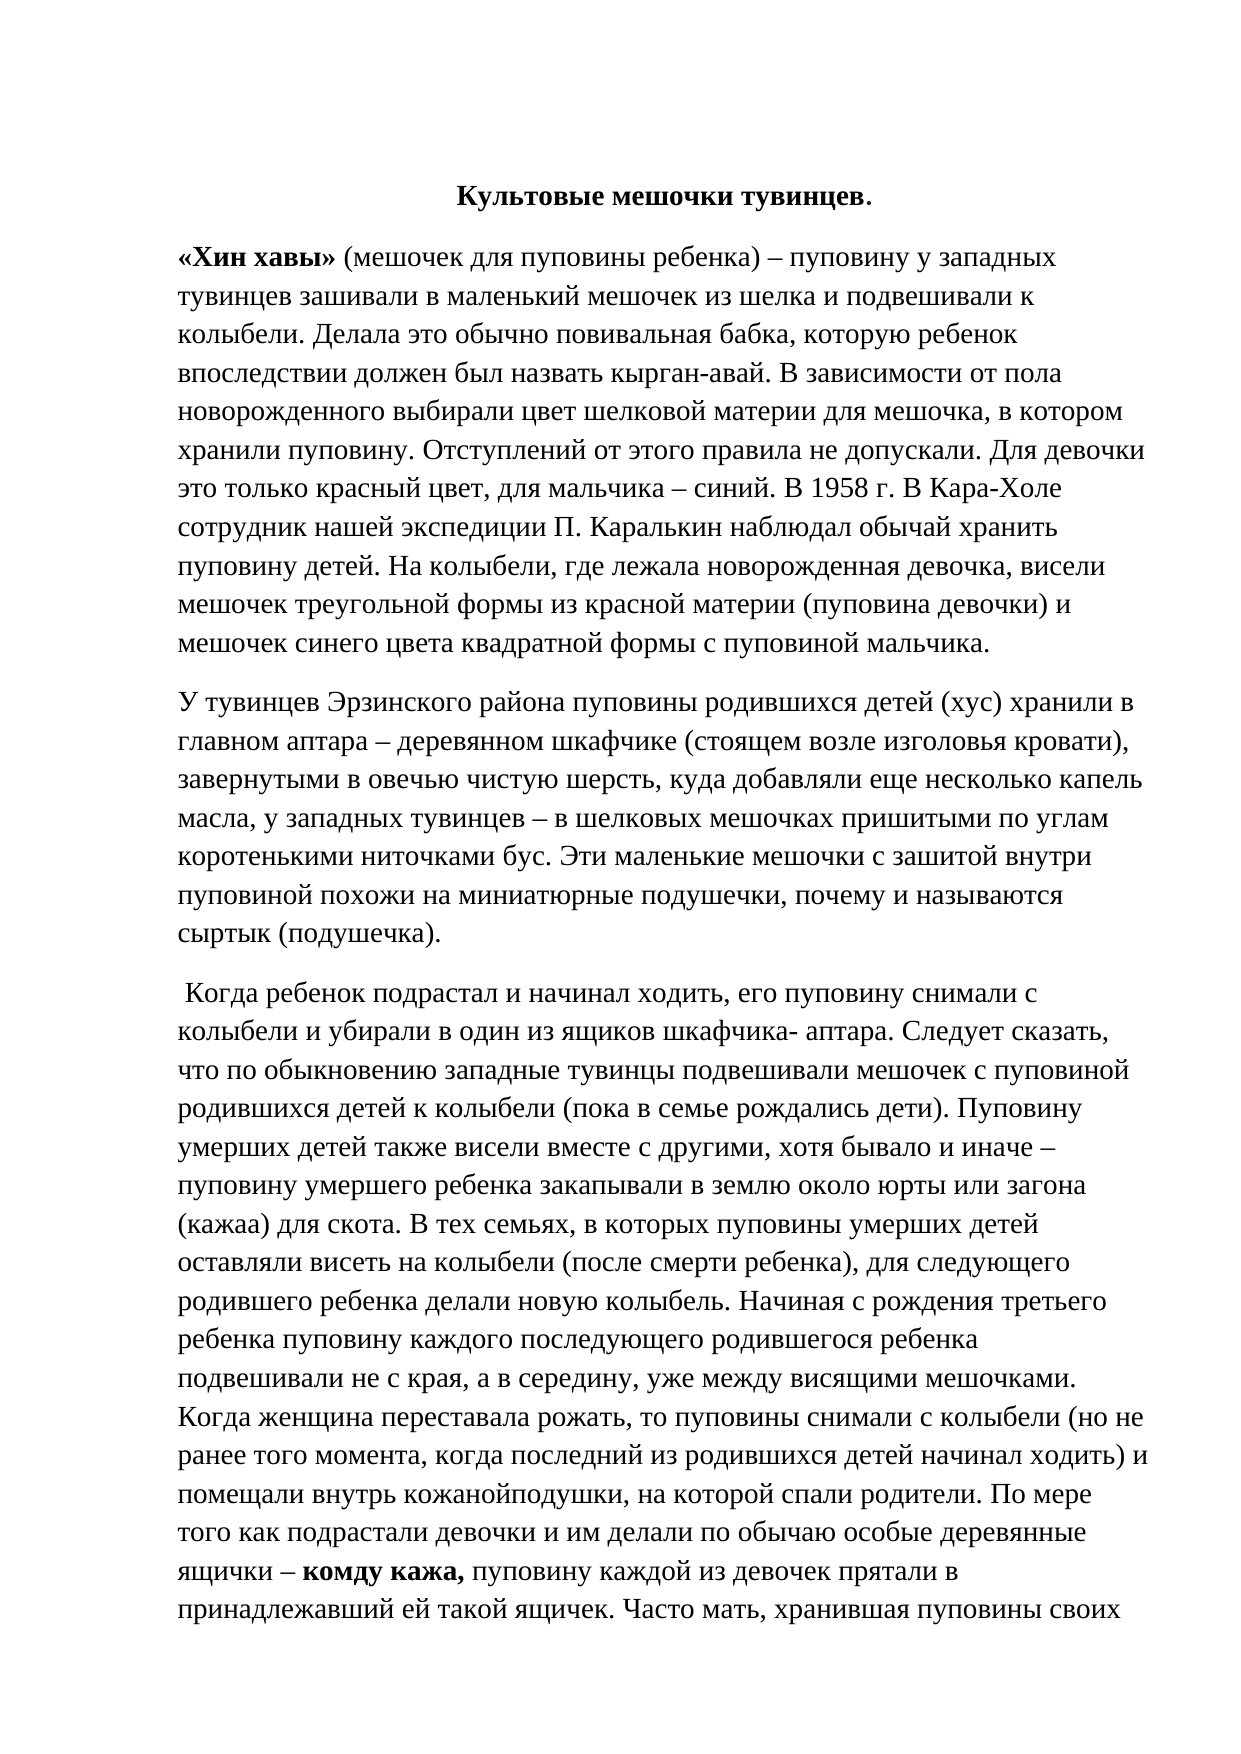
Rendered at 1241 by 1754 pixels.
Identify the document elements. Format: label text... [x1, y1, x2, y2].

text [177, 975, 1152, 1625]
text Культовые мешочки тувинцев. [177, 177, 1152, 213]
text У тувинцев Эрзинского района пуповины родившихся детей (хус) хранили в главном аптара – деревянном шкафчике (стоящем возле изголовья кровати), завернутыми в овечью чистую шерсть, куда добавляли еще несколько капель масла, у западных тувинцев – в шелковых мешочках пришитыми по углам коротенькими ниточками бус. Эти маленькие мешочки с зашитой внутри пуповиной похожи на миниатюрные подушечки, почему и называются сыртык (подушечка). [177, 684, 1152, 949]
text «Хин хавы» (мешочек для пуповины ребенка) – пуповину у западных тувинцев зашивали в маленький мешочек из шелка и подвешивали к колыбели. Делала это обычно повивальная бабка, которую ребенок впоследствии должен был назвать кырган-авай. В зависимости от пола новорожденного выбирали цвет шелковой материи для мешочка, в котором хранили пуповину. Отступлений от этого правила не допускали. Для девочки это только красный цвет, для мальчика – синий. В 1958 г. В Кара-Холе сотрудник нашей экспедиции П. Каралькин наблюдал обычай хранить пуповину детей. На колыбели, где лежала новорожденная девочка, висели мешочек треугольной формы из красной материи (пуповина девочки) и мешочек синего цвета квадратной формы с пуповиной мальчика. [177, 239, 1152, 658]
